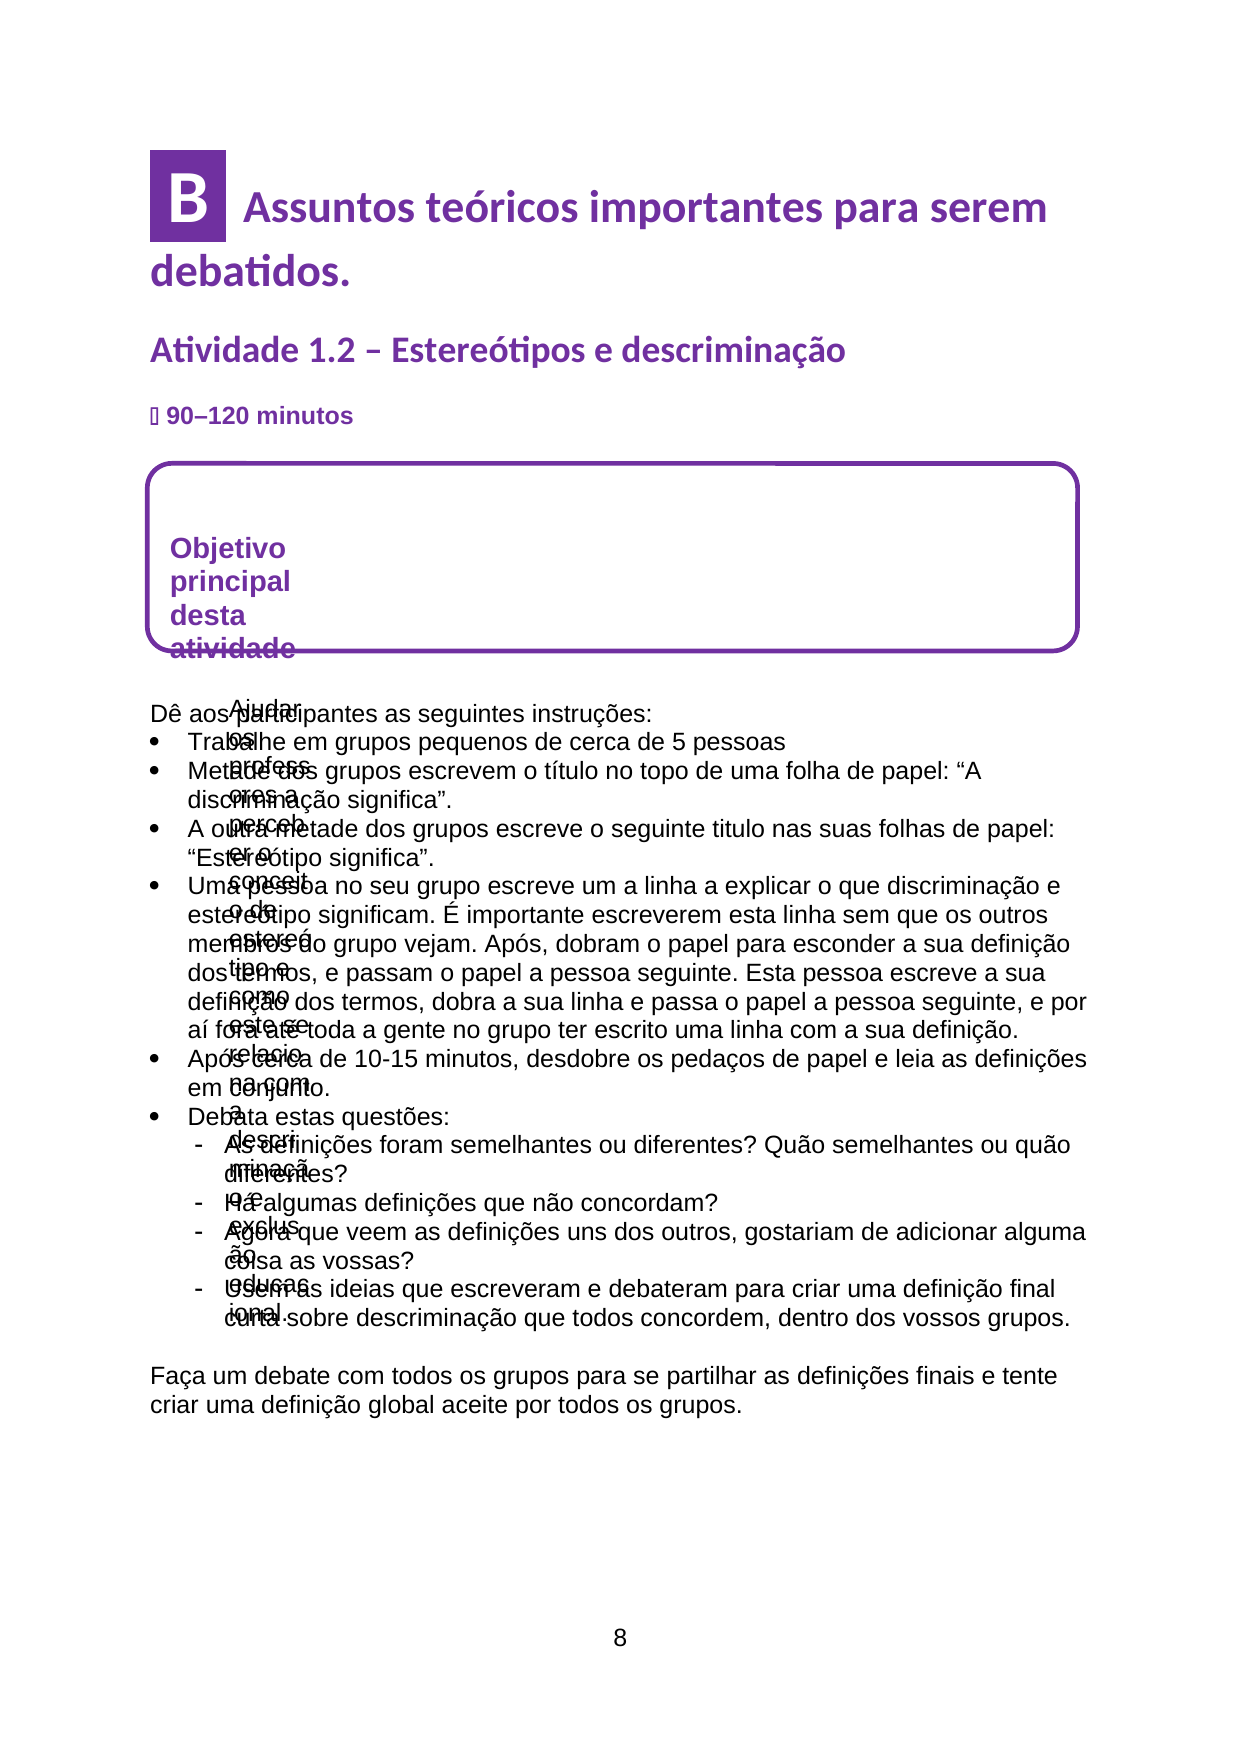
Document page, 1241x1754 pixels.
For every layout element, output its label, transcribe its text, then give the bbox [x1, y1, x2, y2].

list Usem as ideias que escreveram e debateram para criar uma definição final curta sobre descriminação que todos concordem, dentro dos vossos grupos. [194, 1274, 1090, 1332]
list Uma pessoa no seu grupo escreve um a linha a explicar o que discriminação e estereótipo significam. É importante escreverem esta linha sem que os outros membros do grupo vejam. Após, dobram o papel para esconder a sua definição dos termos, e passam o papel a pessoa seguinte. Esta pessoa escreve a sua definição dos termos, dobra a sua linha e passa o papel a pessoa seguinte, e por aí fora até toda a gente no grupo ter escrito uma linha com a sua definição. [150, 871, 1090, 1044]
list Agora que veem as definições uns dos outros, gostariam de adicionar alguma coisa as vossas? [194, 1217, 1090, 1274]
text 90–120 minutos [150, 401, 1090, 430]
subtitle B Assuntos teóricos importantes para serem debatidos. [150, 150, 1090, 297]
list A outra metade dos grupos escreve o seguinte titulo nas suas folhas de papel: “Estereótipo significa”. [150, 814, 1090, 871]
list Metade dos grupos escrevem o título no topo de uma folha de papel: “A discriminação significa”. [150, 756, 1090, 814]
list Debata estas questões: [150, 1102, 1090, 1130]
list Após cerca de 10-15 minutos, desdobre os pedaços de papel e leia as definições em conjunto. [150, 1044, 1090, 1102]
subtitle Atividade 1.2 – Estereótipos e descriminação [150, 326, 1090, 372]
list Trabalhe em grupos pequenos de cerca de 5 pessoas [150, 727, 1090, 756]
text Dê aos participantes as seguintes instruções: [150, 698, 1090, 727]
list Há algumas definições que não concordam? [194, 1188, 1090, 1217]
text Faça um debate com todos os grupos para se partilhar as definições finais e tente criar uma definição global aceite por todos os grupos. [150, 1361, 1090, 1418]
list As definições foram semelhantes ou diferentes? Quão semelhantes ou quão diferentes? [194, 1130, 1090, 1188]
